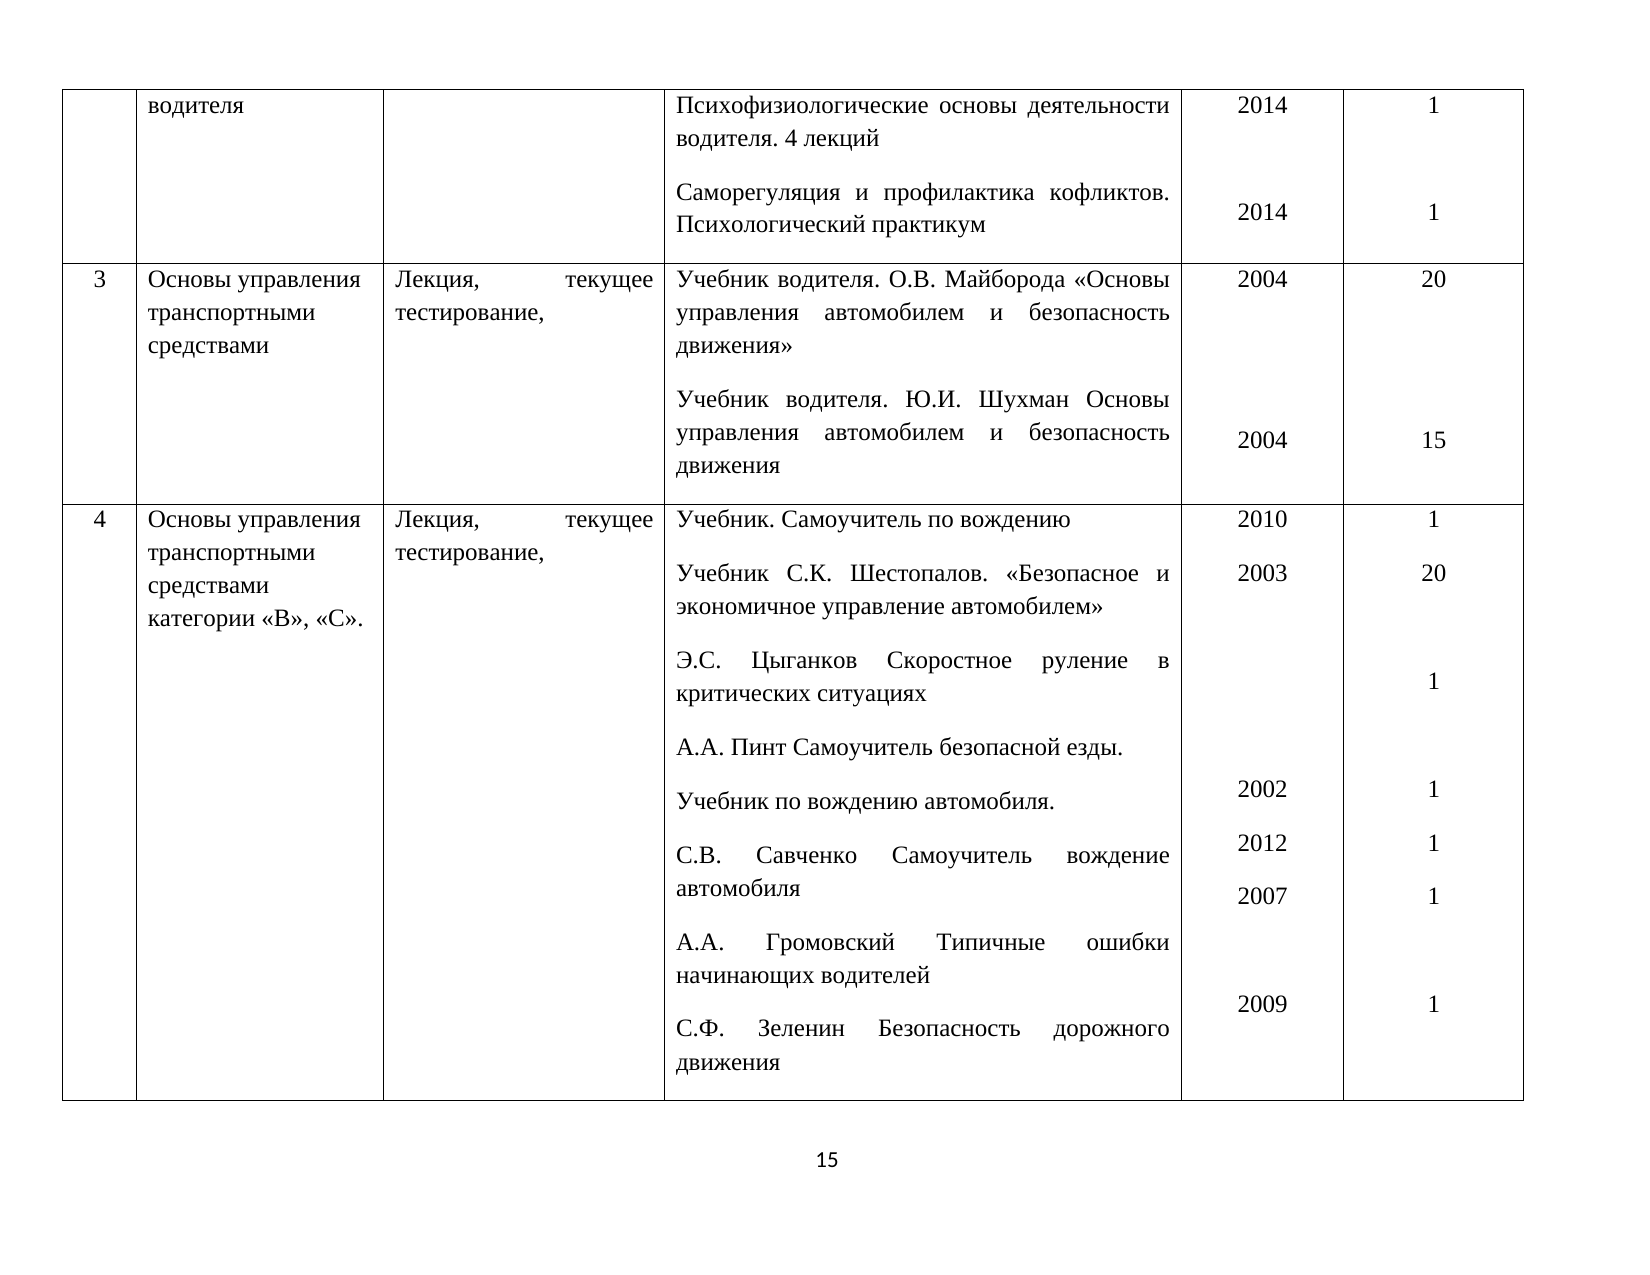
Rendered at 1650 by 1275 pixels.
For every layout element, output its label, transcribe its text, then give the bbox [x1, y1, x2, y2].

table_cell 1 20 1 1 1 1 1 1 1 [1344, 505, 1523, 1100]
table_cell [137, 505, 383, 1100]
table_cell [665, 90, 1181, 263]
table_cell 1 1 1 [1344, 90, 1523, 263]
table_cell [1182, 505, 1343, 1100]
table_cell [384, 90, 664, 263]
table_cell Основы управления транспортными средствами [137, 264, 383, 503]
table_cell 2004 2004 [1182, 264, 1343, 503]
table_cell 2 [63, 90, 136, 263]
table_cell 3 [63, 264, 136, 503]
table_cell 4 [63, 505, 136, 1100]
table_cell 20 15 [1344, 264, 1523, 503]
table_cell Учебник водителя. О.В. Майборода «Основы управления автомобилем и безопасность движения» Учебник водителя. Ю.И. Шухман Основы управления автомобилем и безопасность движения [665, 264, 1181, 503]
table_cell Лекция, текущее тестирование, [384, 264, 664, 503]
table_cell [384, 505, 664, 1100]
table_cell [137, 90, 383, 263]
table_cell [665, 505, 1181, 1100]
table_cell 2002 2014 2014 [1182, 90, 1343, 263]
